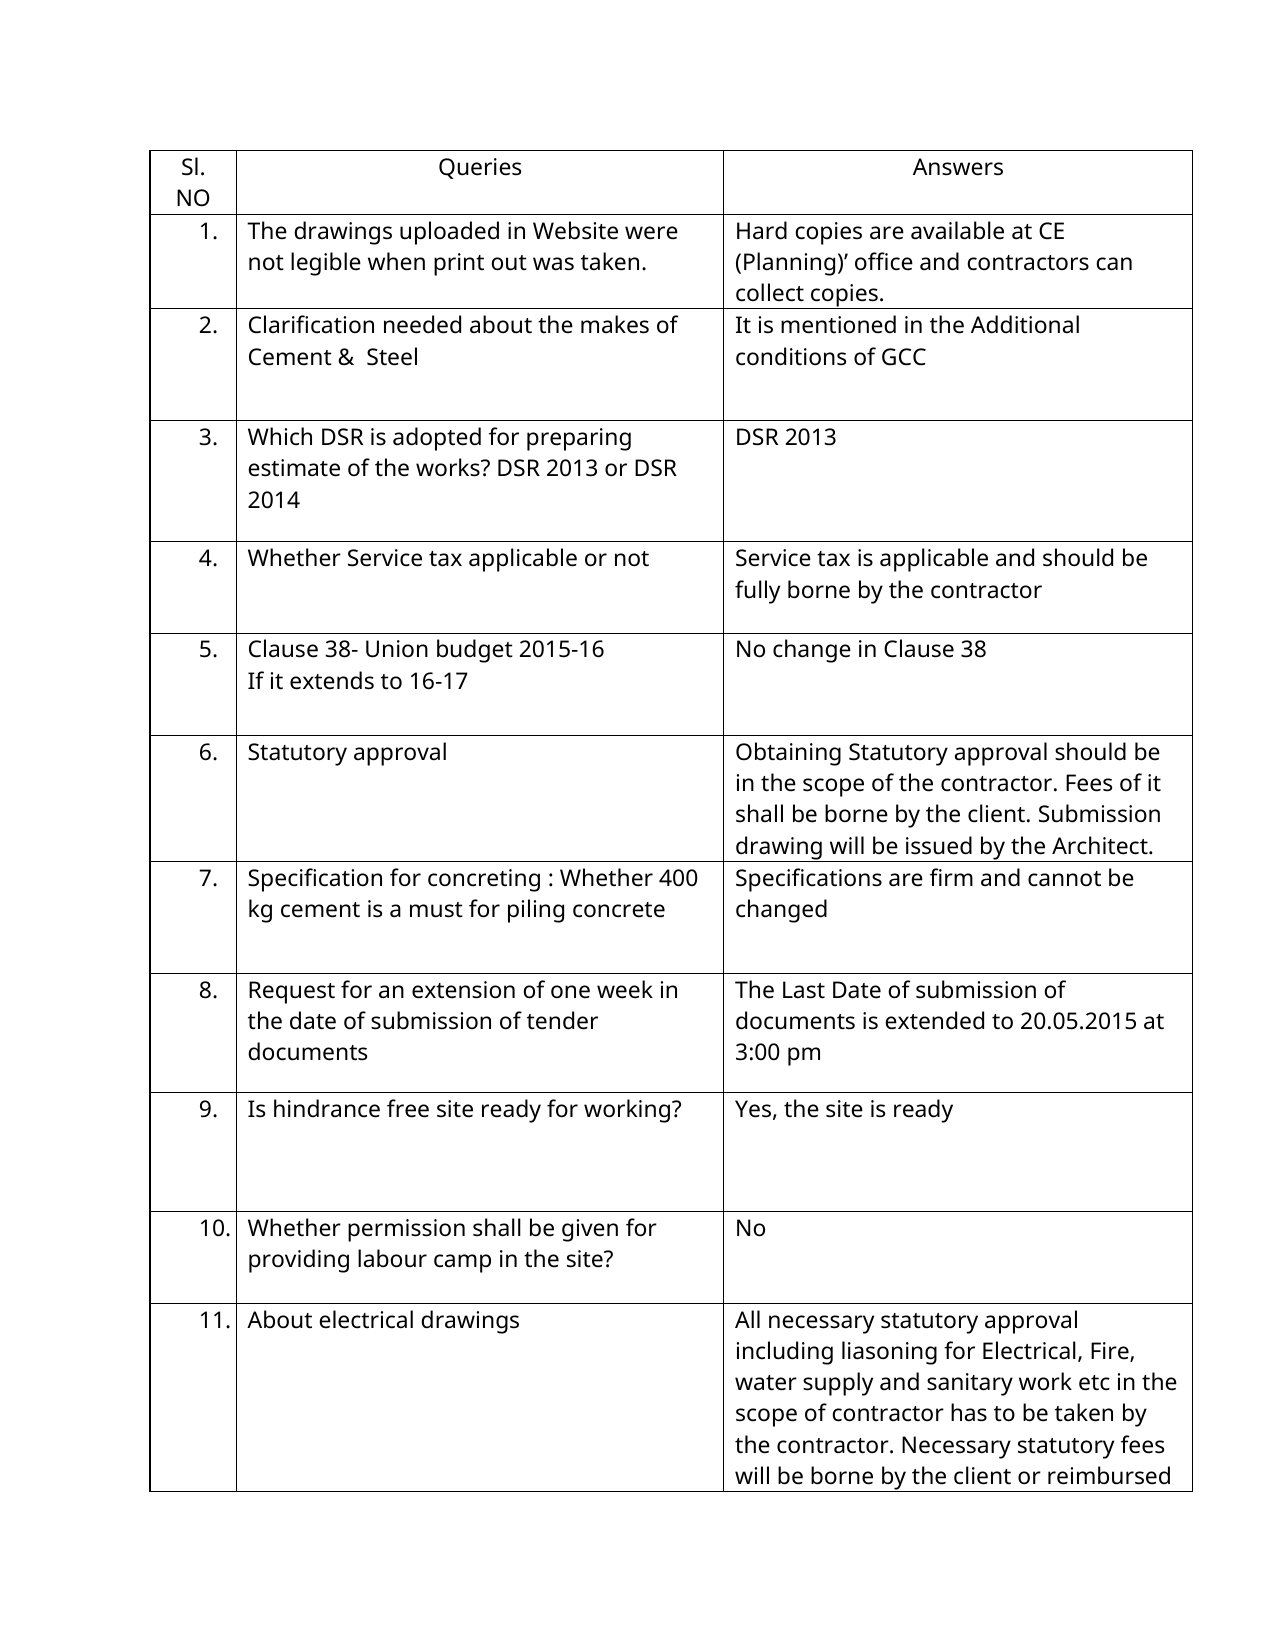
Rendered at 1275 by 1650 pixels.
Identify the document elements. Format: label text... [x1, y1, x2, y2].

table_cell [151, 421, 236, 541]
table_cell Specifications are firm and cannot be changed [724, 862, 1192, 973]
table_cell Clarification needed about the makes of Cement & Steel [237, 309, 723, 420]
table_cell Hard copies are available at CE (Planning)’ office and contractors can collect copies. [724, 215, 1192, 308]
table_cell Yes, the site is ready [724, 1093, 1192, 1211]
table_cell Request for an extension of one week in the date of submission of tender documents [237, 974, 723, 1092]
table_cell Whether permission shall be given for providing labour camp in the site? [237, 1212, 723, 1303]
table_cell [151, 736, 236, 861]
table_cell [151, 1093, 236, 1211]
table_cell [151, 215, 236, 308]
table_cell [151, 542, 236, 632]
table_cell Is hindrance free site ready for working? [237, 1093, 723, 1211]
table_cell [151, 1304, 236, 1491]
table_cell No change in Clause 38 [724, 634, 1192, 735]
table_header Sl. NO [151, 151, 236, 213]
table_cell [151, 862, 236, 973]
table_cell [151, 309, 236, 420]
table_cell It is mentioned in the Additional conditions of GCC [724, 309, 1192, 420]
table_cell [151, 1212, 236, 1303]
table_cell [151, 634, 236, 735]
table_cell Specification for concreting : Whether 400 kg cement is a must for piling concrete [237, 862, 723, 973]
table_cell Whether Service tax applicable or not [237, 542, 723, 632]
table_cell Statutory approval [237, 736, 723, 861]
table_cell [151, 974, 236, 1092]
table_cell The drawings uploaded in Website were not legible when print out was taken. [237, 215, 723, 308]
table_cell Obtaining Statutory approval should be in the scope of the contractor. Fees of it shall be borne by the client. Submission drawing will be issued by the Architect. [724, 736, 1192, 861]
table_cell Clause 38- Union budget 2015-16 If it extends to 16-17 [237, 634, 723, 735]
table_cell DSR 2013 [724, 421, 1192, 541]
table_cell No [724, 1212, 1192, 1303]
table_header Answers [724, 151, 1192, 213]
table_cell Service tax is applicable and should be fully borne by the contractor [724, 542, 1192, 632]
table_cell Which DSR is adopted for preparing estimate of the works? DSR 2013 or DSR 2014 [237, 421, 723, 541]
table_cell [237, 1304, 723, 1491]
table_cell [724, 1304, 1192, 1491]
table_header Queries [237, 151, 723, 213]
table_cell The Last Date of submission of documents is extended to 20.05.2015 at 3:00 pm [724, 974, 1192, 1092]
